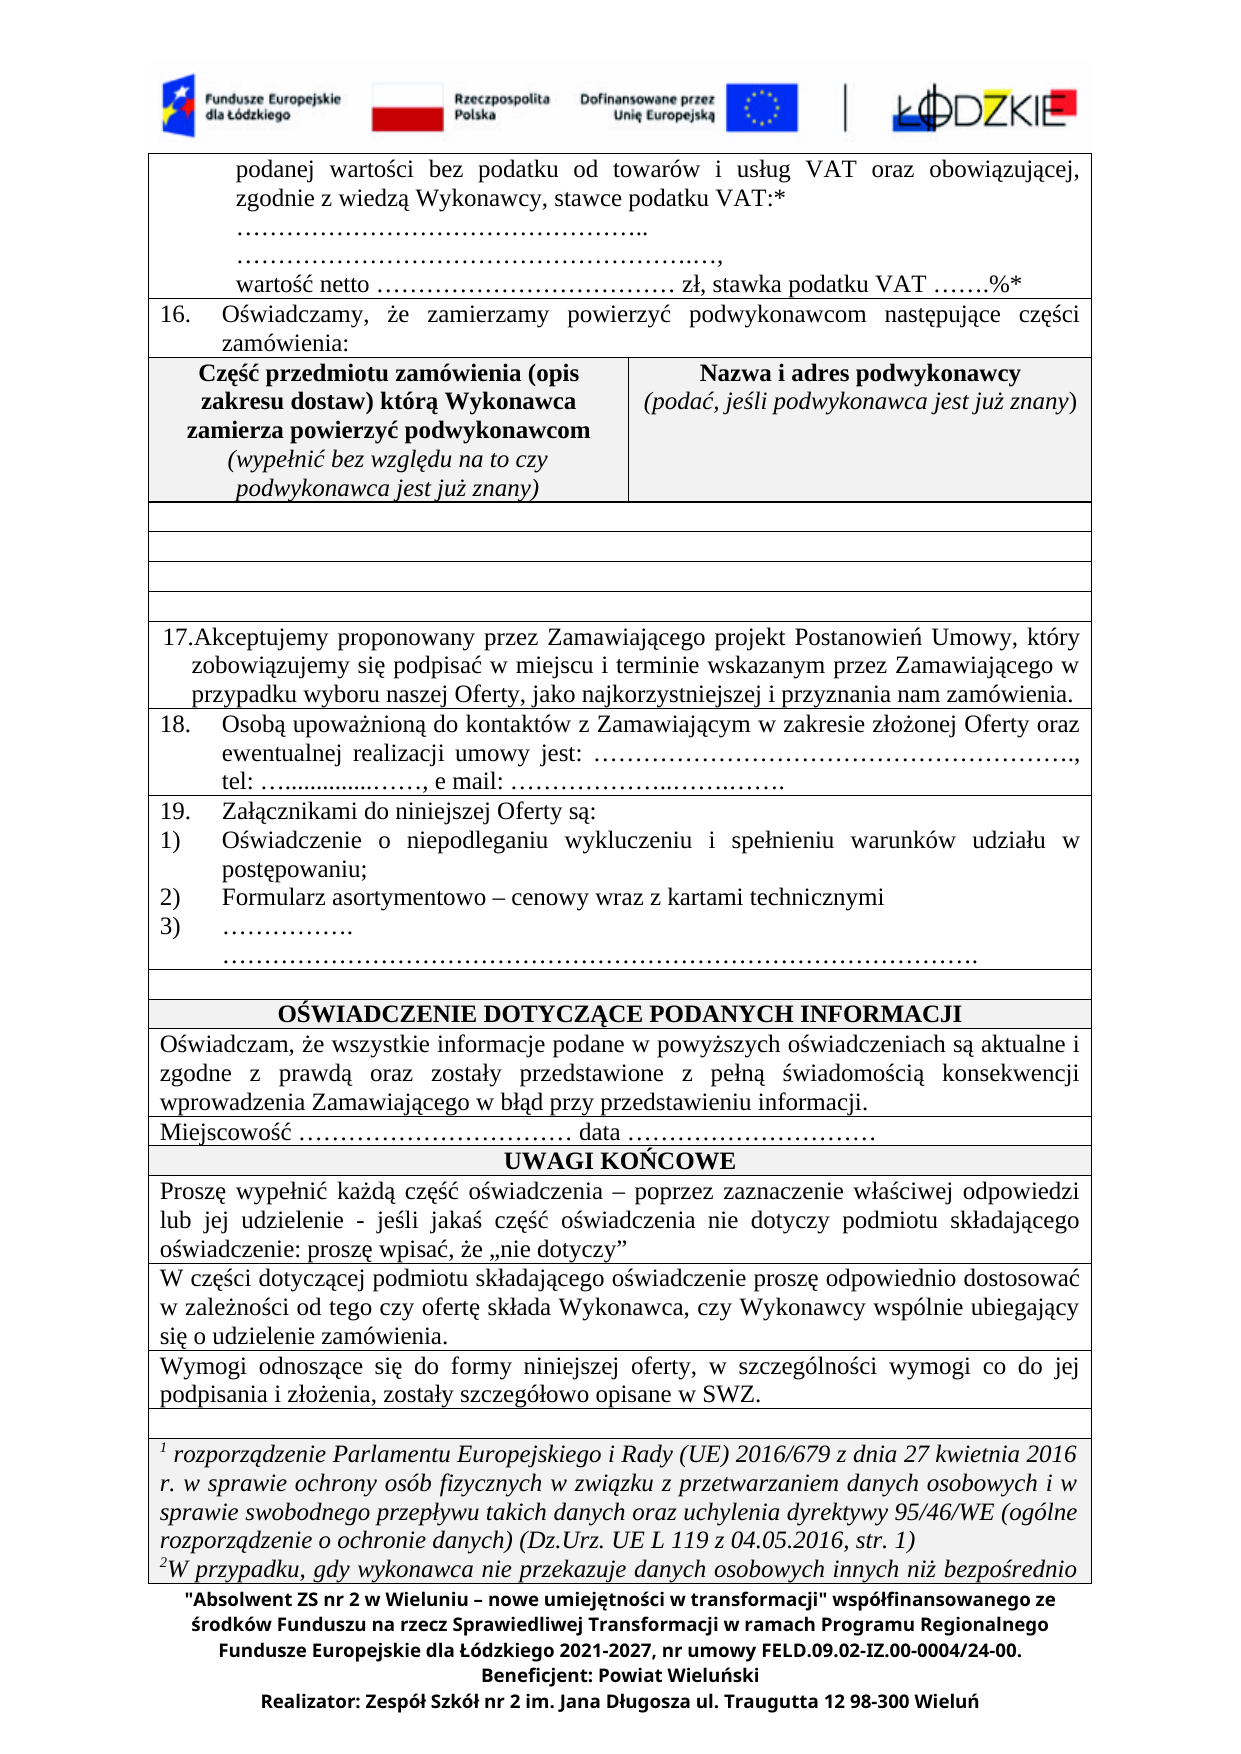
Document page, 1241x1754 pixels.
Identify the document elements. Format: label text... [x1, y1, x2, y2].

table_cell Część przedmiotu zamówienia (opis zakresu dostaw) którą Wykonawca zamierza powierzyć podwykonawcom (wypełnić bez względu na to czy podwykonawca jest już znany) [149, 358, 628, 501]
table_cell OŚWIADCZENIE DOTYCZĄCE PODANYCH INFORMACJI [149, 1000, 1091, 1028]
table_cell 17.Akceptujemy proponowany przez Zamawiającego projekt Postanowień Umowy, który zobowiązujemy się podpisać w miejscu i terminie wskazanym przez Zamawiającego w przypadku wyboru naszej Oferty, jako najkorzystniejszej i przyznania nam zamówienia. [149, 622, 1091, 708]
table_cell Wymogi odnoszące się do formy niniejszej oferty, w szczególności wymogi co do jej podpisania i złożenia, zostały szczegółowo opisane w SWZ. [149, 1351, 1091, 1408]
table_cell Oświadczam, że wszystkie informacje podane w powyższych oświadczeniach są aktualne i zgodne z prawdą oraz zostały przedstawione z pełną świadomością konsekwencji wprowadzenia Zamawiającego w błąd przy przedstawieniu informacji. [149, 1029, 1091, 1116]
table_cell 16. Oświadczamy, że zamierzamy powierzyć podwykonawcom następujące części zamówienia: [149, 299, 1091, 357]
table_cell UWAGI KOŃCOWE [149, 1146, 1091, 1175]
table_cell [149, 970, 1091, 998]
table_cell [149, 592, 1091, 621]
table_cell Proszę wypełnić każdą część oświadczenia – poprzez zaznaczenie właściwej odpowiedzi lub jej udzielenie - jeśli jakaś część oświadczenia nie dotyczy podmiotu składającego oświadczenie: proszę wpisać, że „nie dotyczy” [149, 1176, 1091, 1262]
table_cell Nazwa i adres podwykonawcy (podać, jeśli podwykonawca jest już znany) [629, 358, 1091, 501]
table_cell [149, 562, 1091, 591]
table_cell [149, 1409, 1091, 1438]
table_cell [149, 503, 1091, 531]
table_cell 18. Osobą upoważnioną do kontaktów z Zamawiającym w zakresie złożonej Oferty oraz ewentualnej realizacji umowy jest: …………………………………………………., tel: …..............……, e mail: ………………..…….……. [149, 709, 1091, 795]
table_cell [149, 532, 1091, 561]
table_cell 19. Załącznikami do niniejszej Oferty są: 1) Oświadczenie o niepodleganiu wykluczeniu i spełnieniu warunków udziału w postępowaniu; 2) Formularz asortymentowo – cenowy wraz z kartami technicznymi 3) …………….………………………………………………………………………………. [149, 796, 1091, 969]
table_cell W części dotyczącej podmiotu składającego oświadczenie proszę odpowiednio dostosować w zależności od tego czy ofertę składa Wykonawca, czy Wykonawcy wspólnie ubiegający się o udzielenie zamówienia. [149, 1264, 1091, 1350]
picture [147, 59, 1093, 154]
table_cell Miejscowość …………………………… data ………………………… [149, 1117, 1091, 1145]
